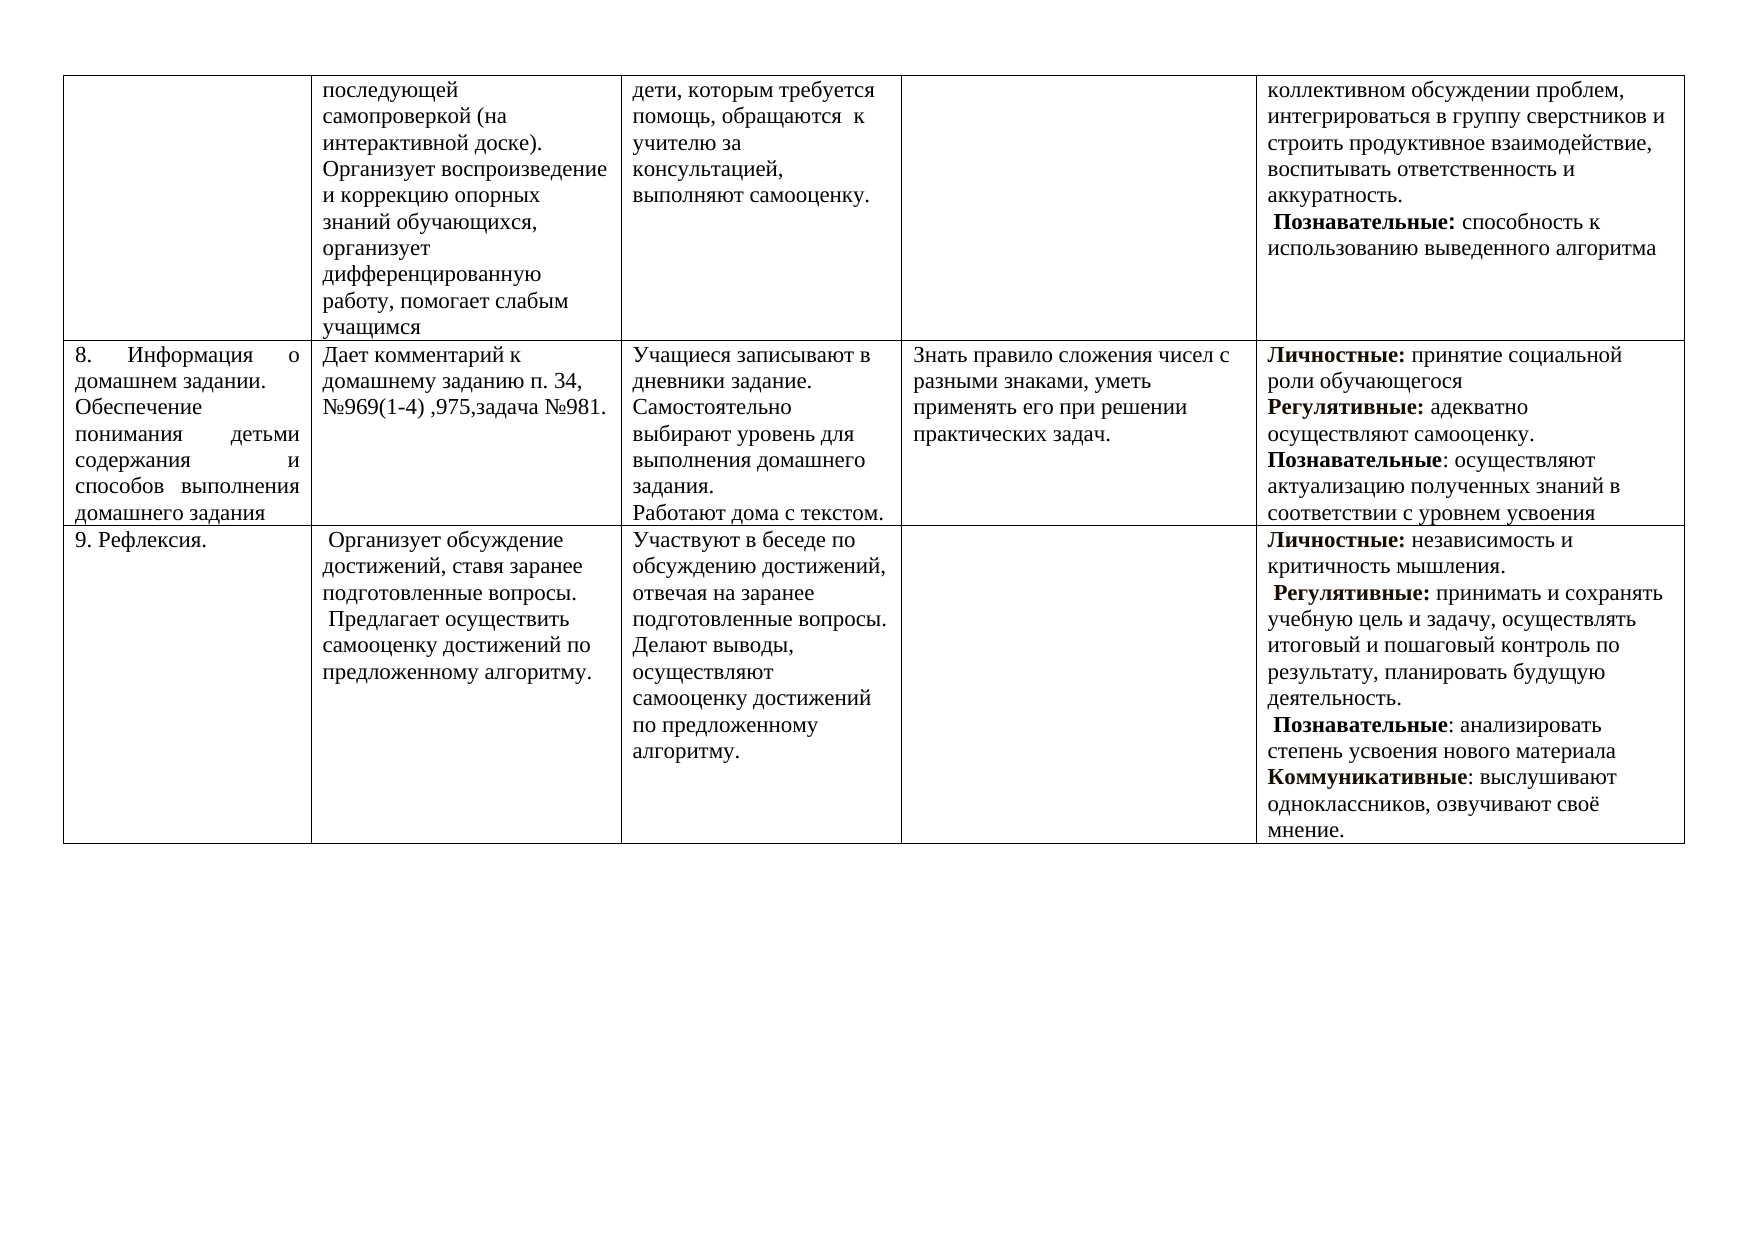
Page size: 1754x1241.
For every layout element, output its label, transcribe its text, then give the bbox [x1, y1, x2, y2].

table_cell 9. Рефлексия. [64, 526, 311, 842]
table_cell Личностные: независимость и критичность мышления. Регулятивные: принимать и сохранять учебную цель и задачу, осуществлять итоговый и пошаговый контроль по результату, планировать будущую деятельность. Познавательные: анализировать степень усвоения нового материала Коммуникативные: выслушивают одноклассников, озвучивают своё мнение. [1257, 526, 1684, 842]
table_cell Дает комментарий к домашнему заданию п. 34, №969(1-4) ,975,задача №981. [312, 341, 621, 525]
table_cell Личностные: принятие социальной роли обучающегося Регулятивные: адекватно осуществляют самооценку. Познавательные: осуществляют актуализацию полученных знаний в соответствии с уровнем усвоения [1257, 341, 1684, 525]
table_cell 8. Информация о домашнем задании. Обеспечение понимания детьми содержания и способов выполнения домашнего задания [64, 341, 311, 525]
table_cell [312, 76, 621, 339]
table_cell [902, 76, 1256, 339]
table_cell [1257, 76, 1684, 339]
table_cell Учащиеся записывают в дневники задание. Самостоятельно выбирают уровень для выполнения домашнего задания. Работают дома с текстом. [622, 341, 901, 525]
table_cell Участвуют в беседе по обсуждению достижений, отвечая на заранее подготовленные вопросы. Делают выводы, осуществляют самооценку достижений по предложенному алгоритму. [622, 526, 901, 842]
table_cell Организует обсуждение достижений, ставя заранее подготовленные вопросы. Предлагает осуществить самооценку достижений по предложенному алгоритму. [312, 526, 621, 842]
table_cell Знать правило сложения чисел с разными знаками, уметь применять его при решении практических задач. [902, 341, 1256, 525]
table_cell [902, 526, 1256, 842]
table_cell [64, 76, 311, 339]
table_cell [622, 76, 901, 339]
